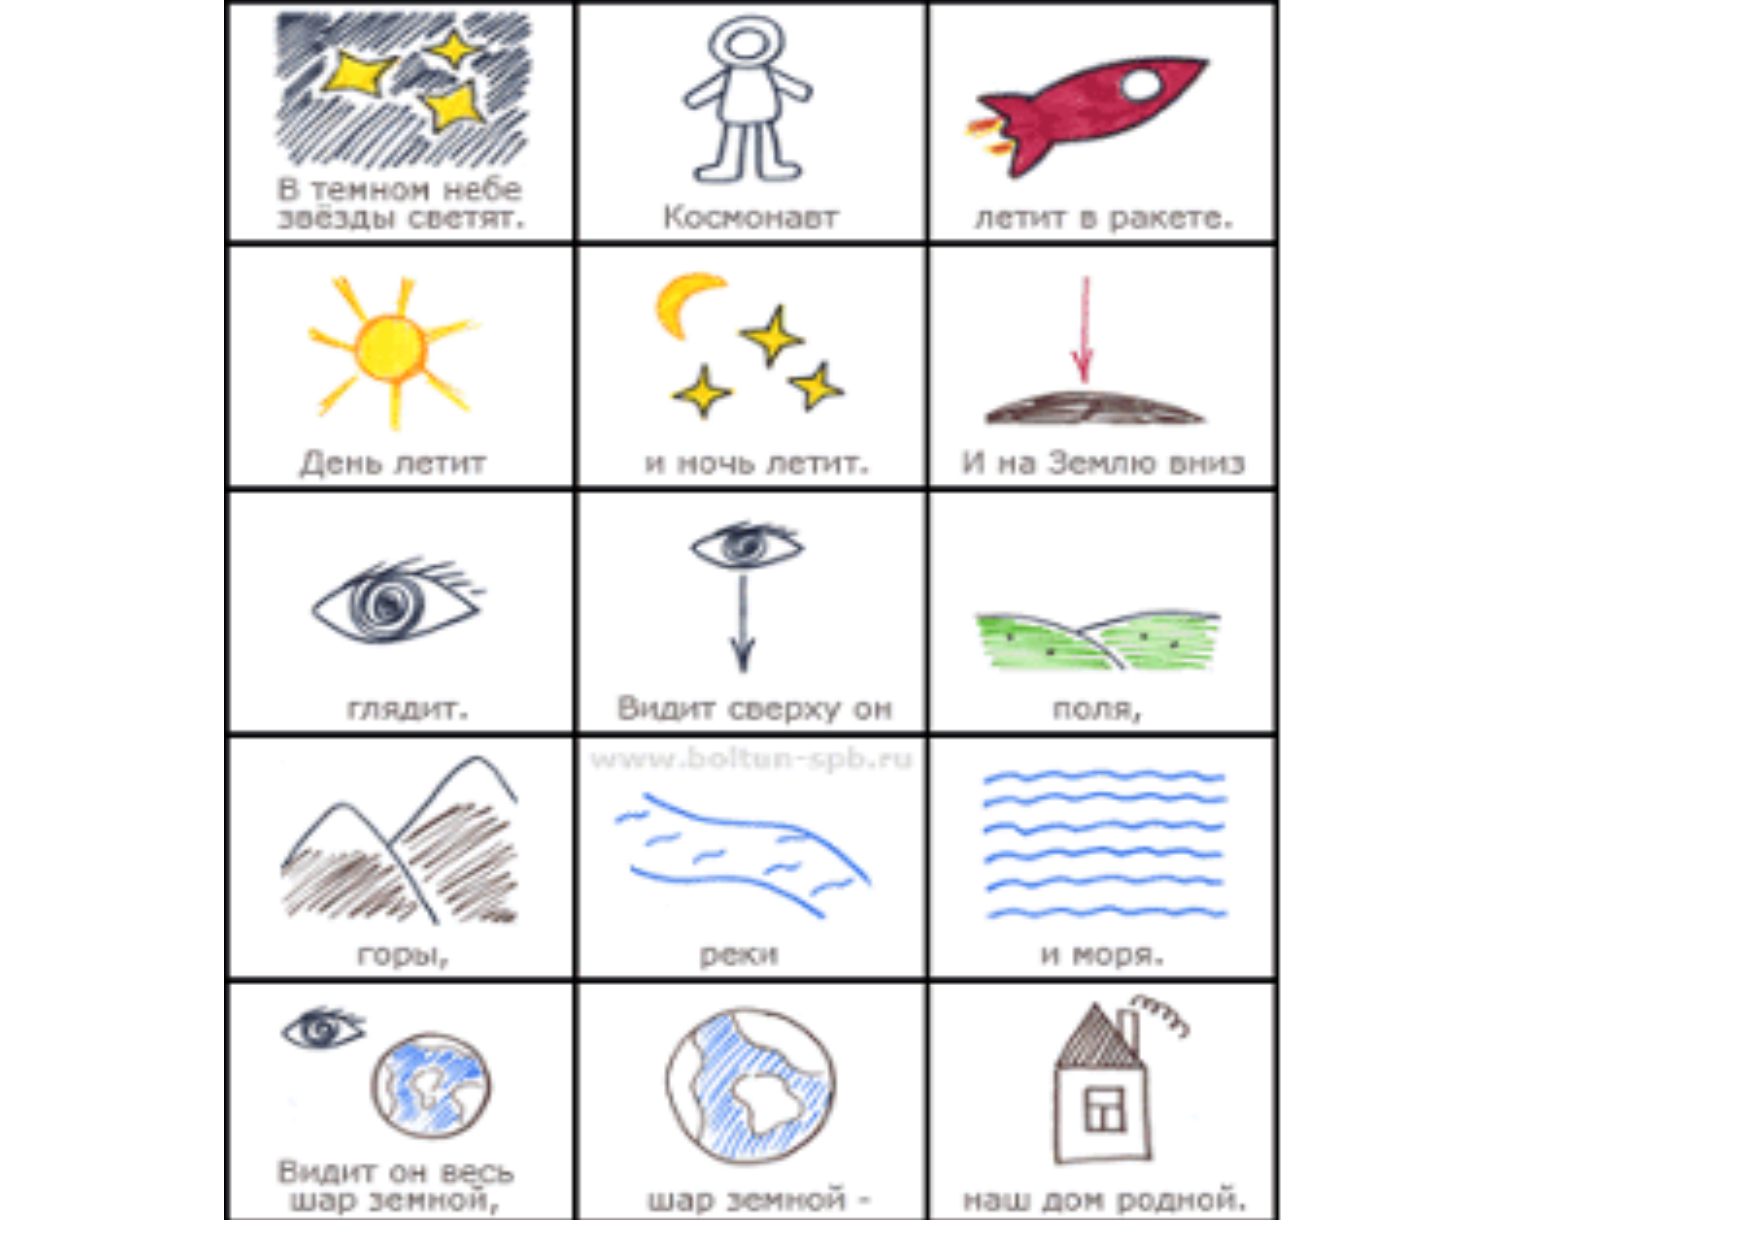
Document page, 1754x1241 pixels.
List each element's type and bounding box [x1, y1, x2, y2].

picture [224, 0, 1285, 1220]
